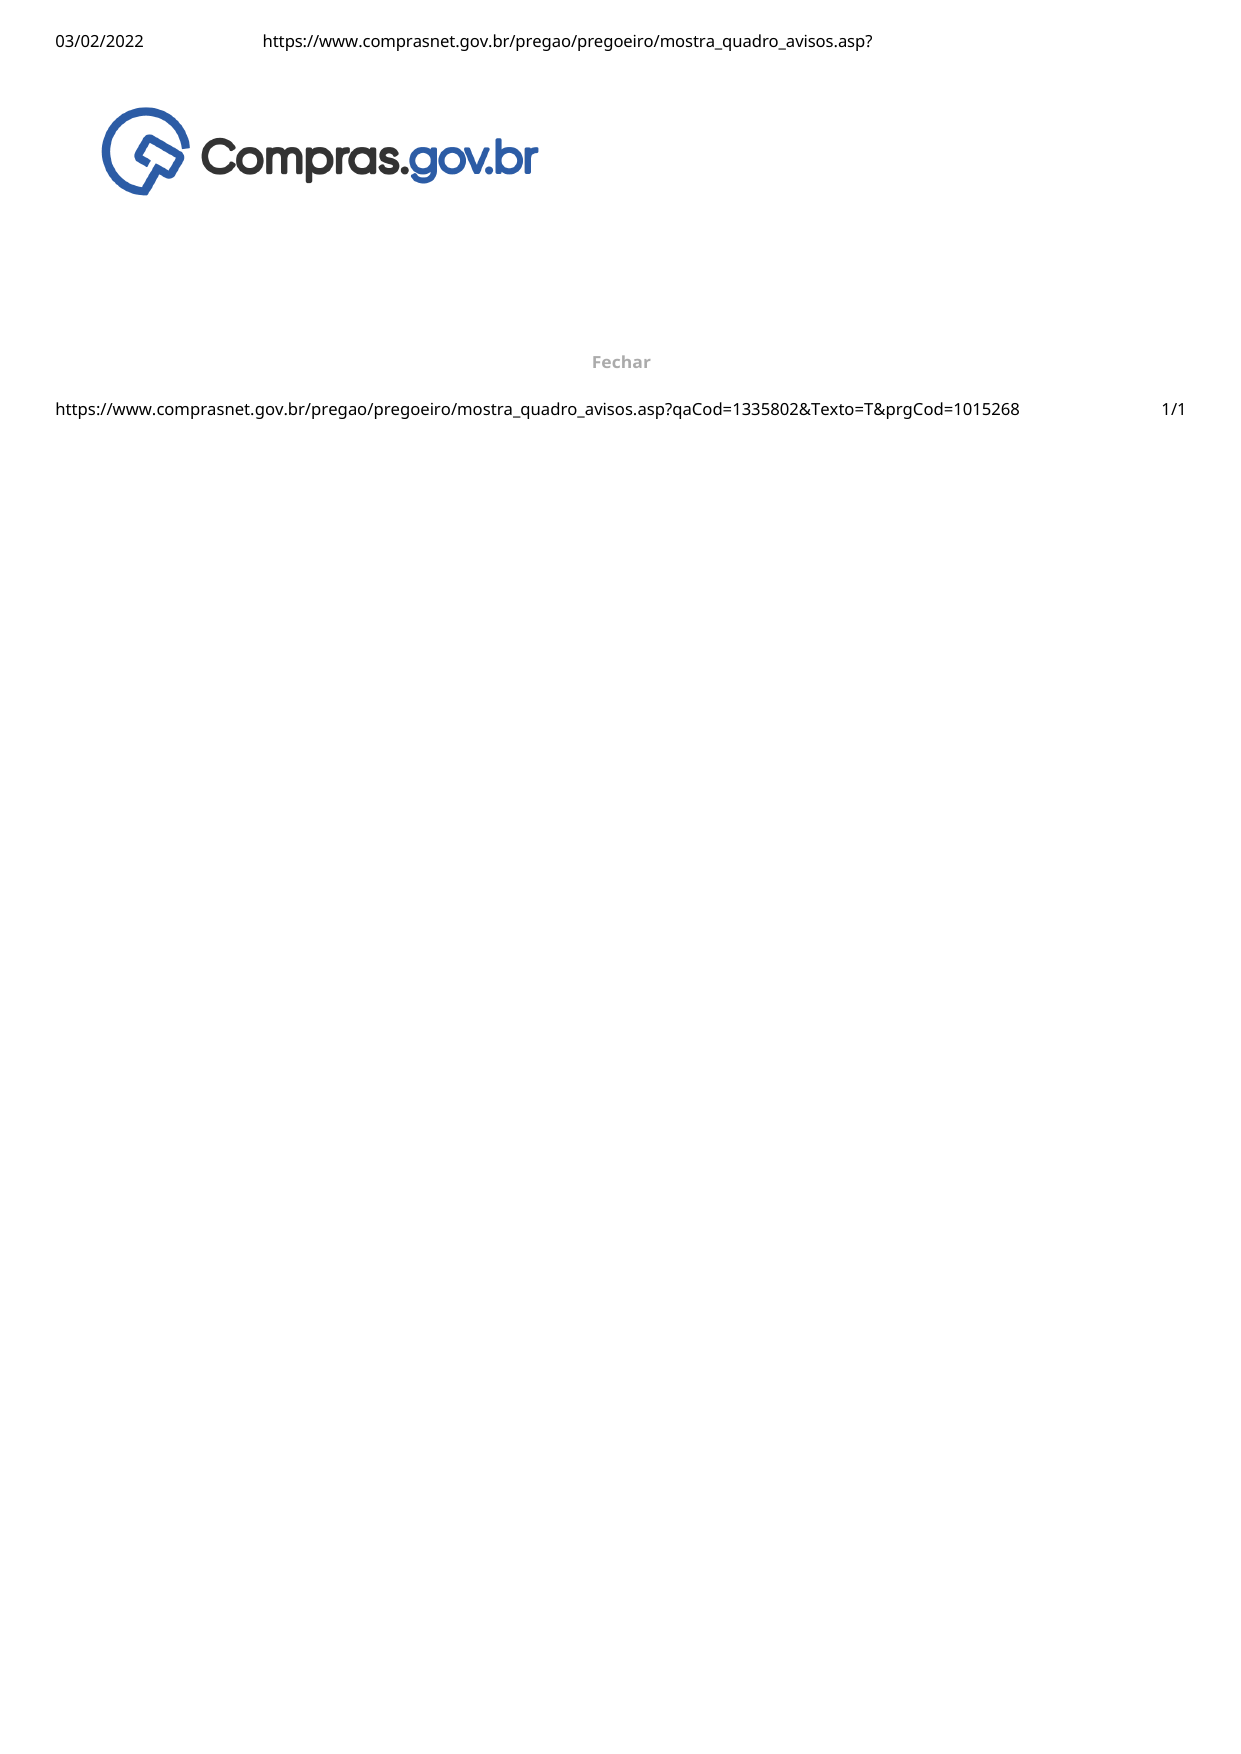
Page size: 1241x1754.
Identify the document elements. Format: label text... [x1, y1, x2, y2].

picture [85, 60, 555, 269]
text https://www.comprasnet.gov.br/pregao/pregoeiro/mostra_quadro_avisos.asp?qaCod=1335802&Texto=T&prgCod=1015268 1/1 [55, 397, 1196, 420]
text Fechar [586, 350, 657, 373]
